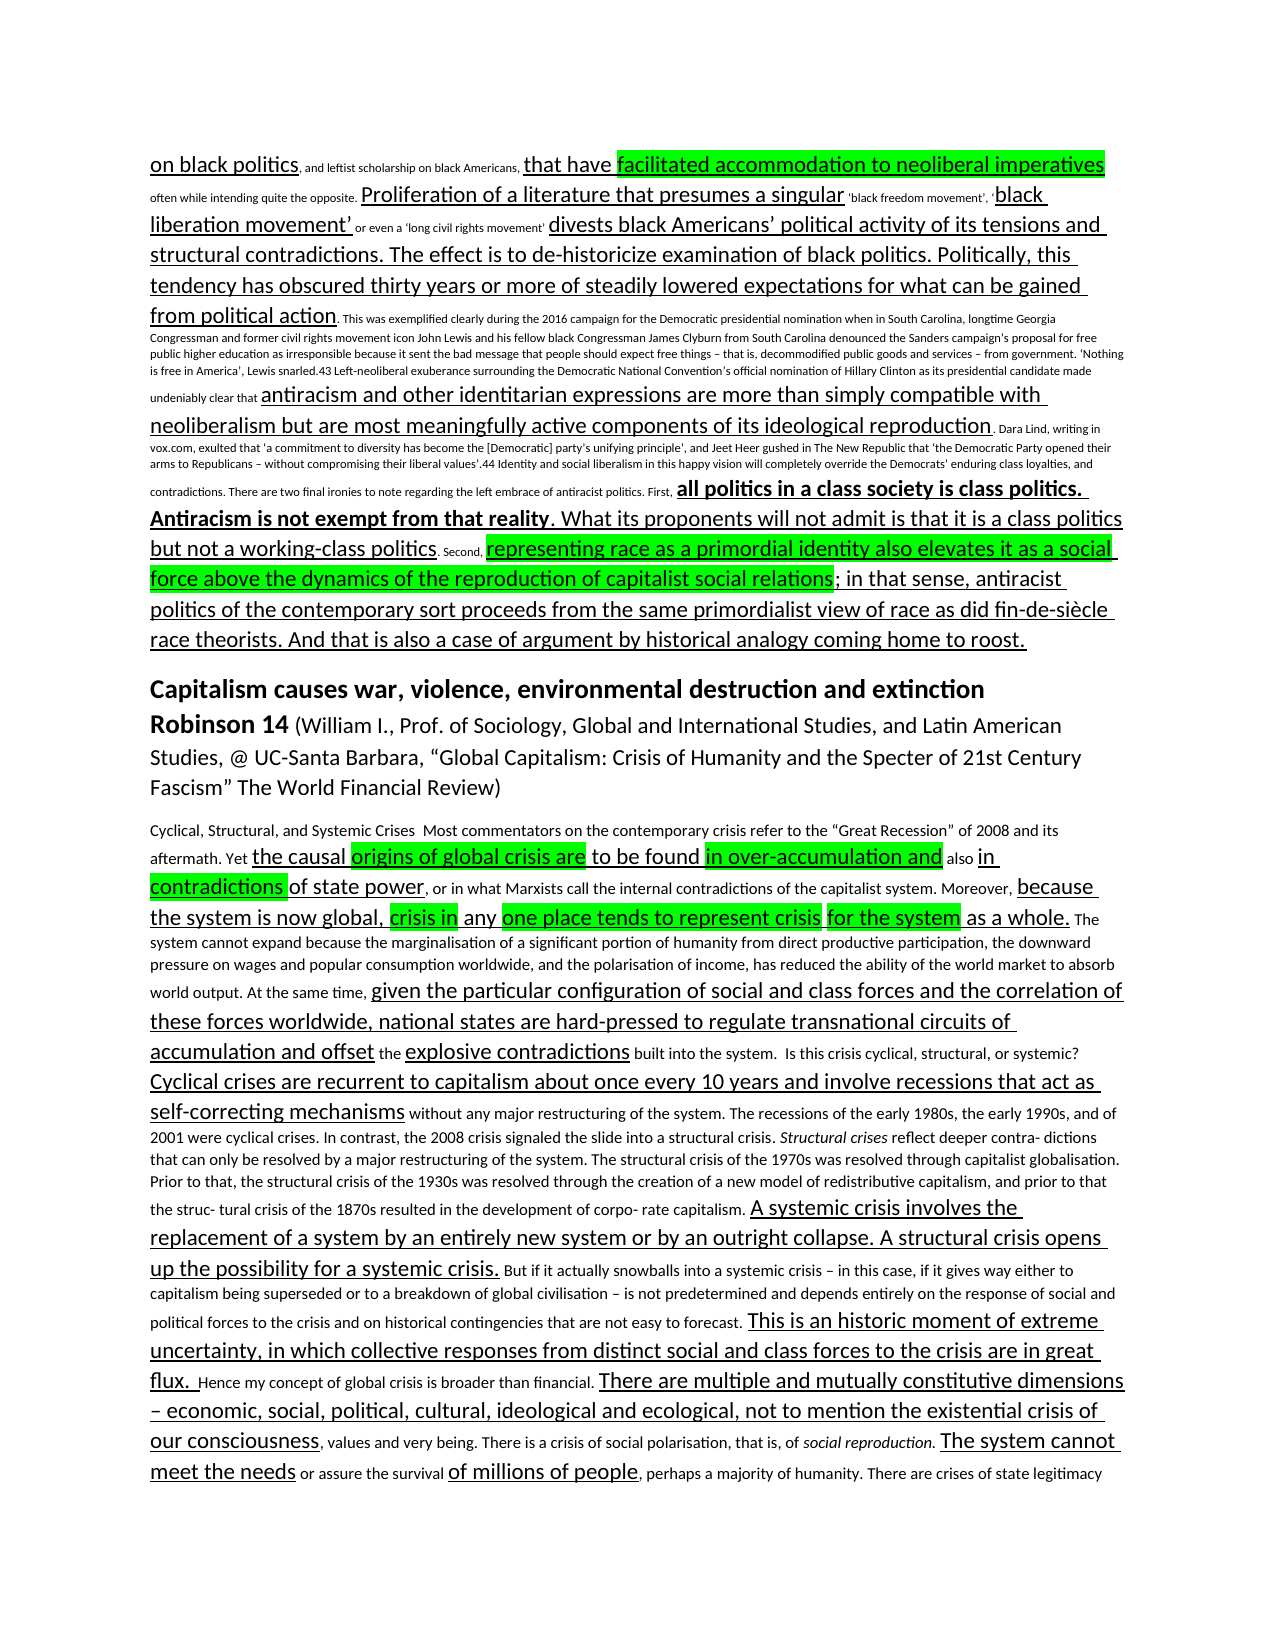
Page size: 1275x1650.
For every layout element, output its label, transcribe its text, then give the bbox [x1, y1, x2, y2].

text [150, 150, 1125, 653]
text Robinson 14 (William I., Prof. of Sociology, Global and International Studies, and Latin American Studies, @ UC-Santa Barbara, “Global Capitalism: Crisis of Humanity and the Specter of 21st Century Fascism” The World Financial Review) [150, 707, 1125, 801]
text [150, 820, 1125, 1485]
subtitle Capitalism causes war, violence, environmental destruction and extinction [150, 672, 1125, 705]
